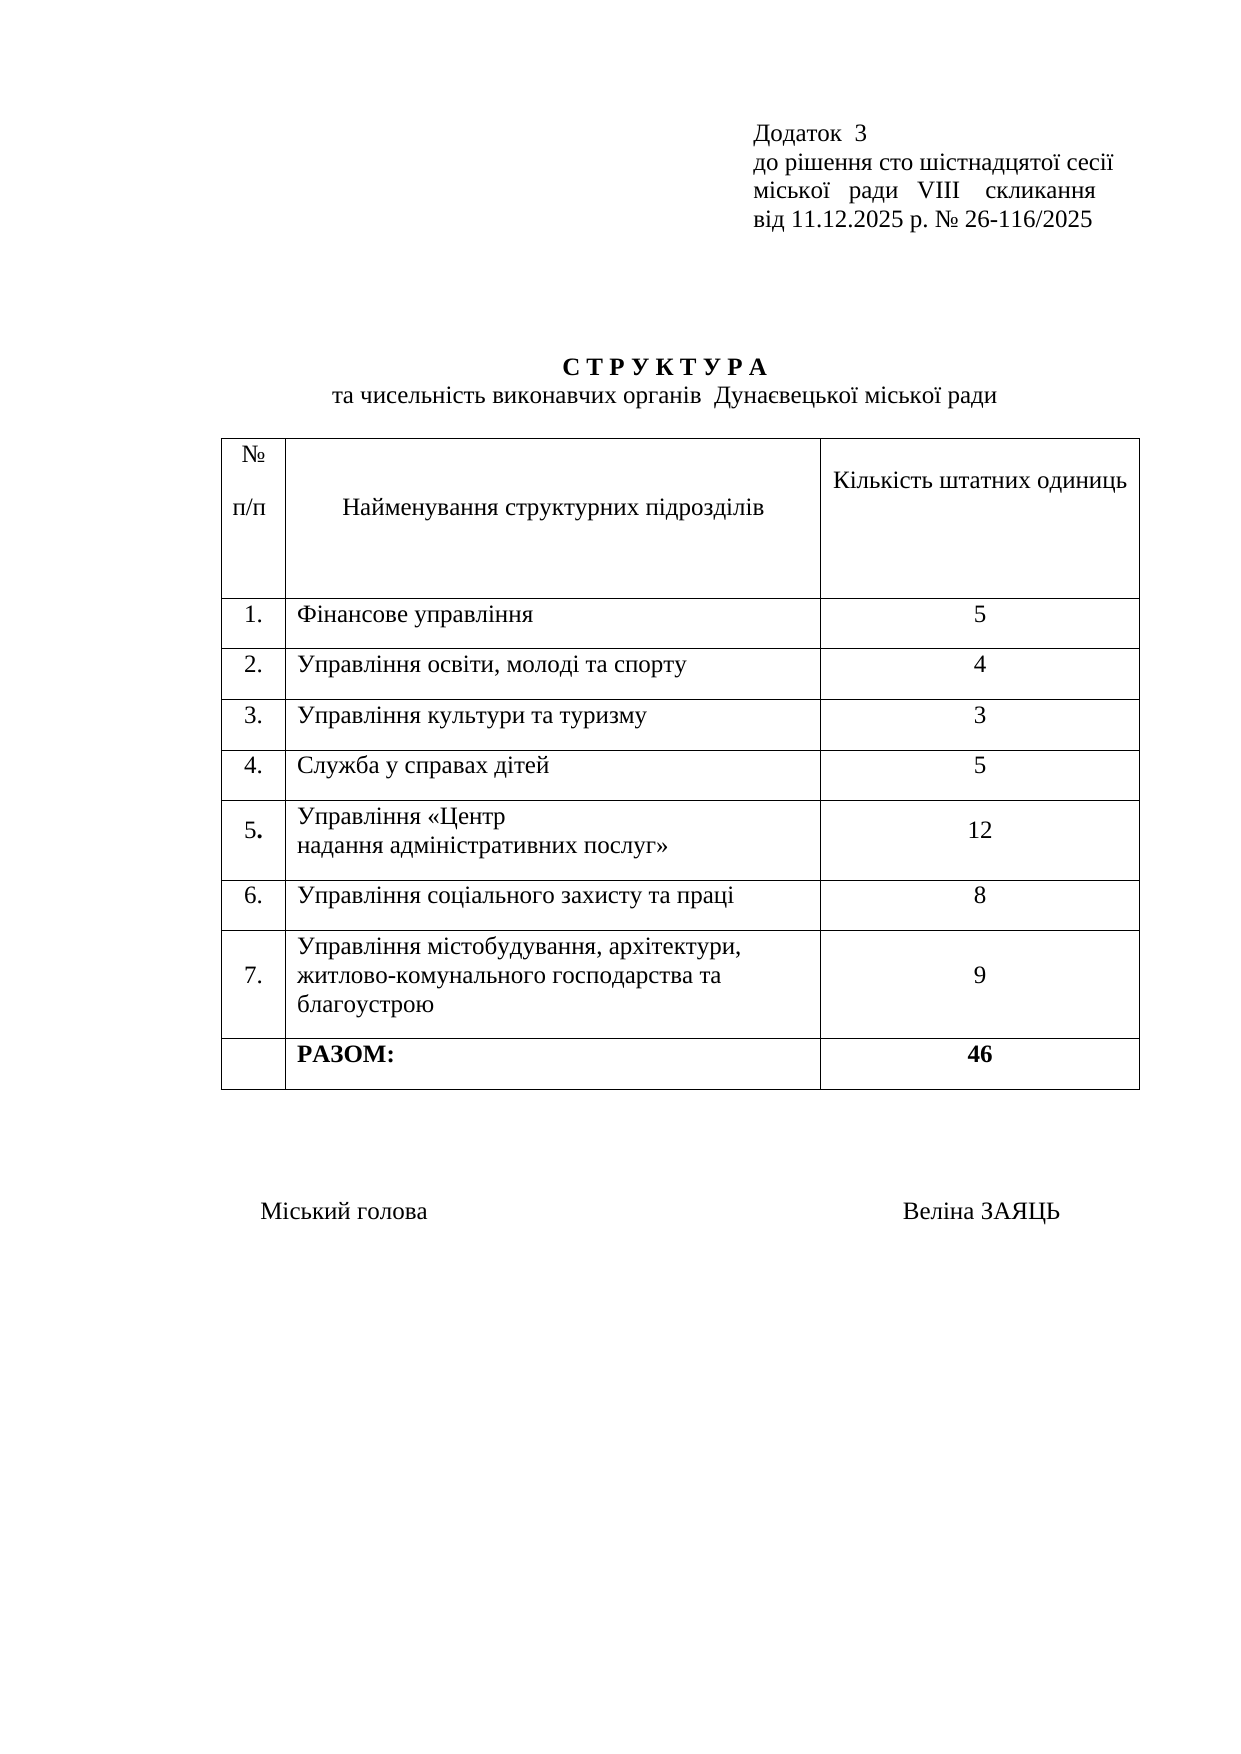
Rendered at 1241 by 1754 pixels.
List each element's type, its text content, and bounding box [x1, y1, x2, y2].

text від 11.12.2025 р. № 26-116/2025 [177, 204, 1152, 233]
table_header Кількість штатних одиниць [821, 439, 1139, 598]
text міської ради VIIІ скликання [177, 176, 1152, 204]
text та чисельність виконавчих органів Дунаєвецької міської ради [177, 381, 1152, 409]
table_cell Управління культури та туризму [286, 700, 820, 749]
text Додаток 3 [177, 118, 1152, 147]
table_cell 3. [222, 700, 285, 749]
table_cell 5 [821, 599, 1139, 648]
table_header № п/п [222, 439, 285, 598]
text С Т Р У К Т У Р А [177, 352, 1152, 381]
table_cell РАЗОМ: [286, 1039, 820, 1089]
table_cell 2. [222, 649, 285, 699]
table_cell 8 [821, 881, 1139, 930]
table_cell [222, 1039, 285, 1089]
table_cell 5 [821, 751, 1139, 800]
table_cell 46 [821, 1039, 1139, 1089]
table_cell Управління «Центр надання адміністративних послуг» [286, 801, 820, 879]
table_cell 6. [222, 881, 285, 930]
text до рішення сто шістнадцятої сесії [177, 147, 1152, 176]
table_cell Служба у справах дітей [286, 751, 820, 800]
table_cell 1. [222, 599, 285, 648]
table_cell 7. [222, 931, 285, 1038]
text Міський голова Веліна ЗАЯЦЬ [148, 1196, 1152, 1225]
table_cell Фінансове управління [286, 599, 820, 648]
table_cell Управління освіти, молоді та спорту [286, 649, 820, 699]
table_cell 12 [821, 801, 1139, 879]
table_cell 4. [222, 751, 285, 800]
table_cell 9 [821, 931, 1139, 1038]
table_cell 4 [821, 649, 1139, 699]
table_cell 3 [821, 700, 1139, 749]
table_header Найменування структурних підрозділів [286, 439, 820, 598]
table_cell Управління містобудування, архітектури, житлово-комунального господарства та благоустрою [286, 931, 820, 1038]
table_cell 5. [222, 801, 285, 879]
table_cell Управління соціального захисту та праці [286, 881, 820, 930]
